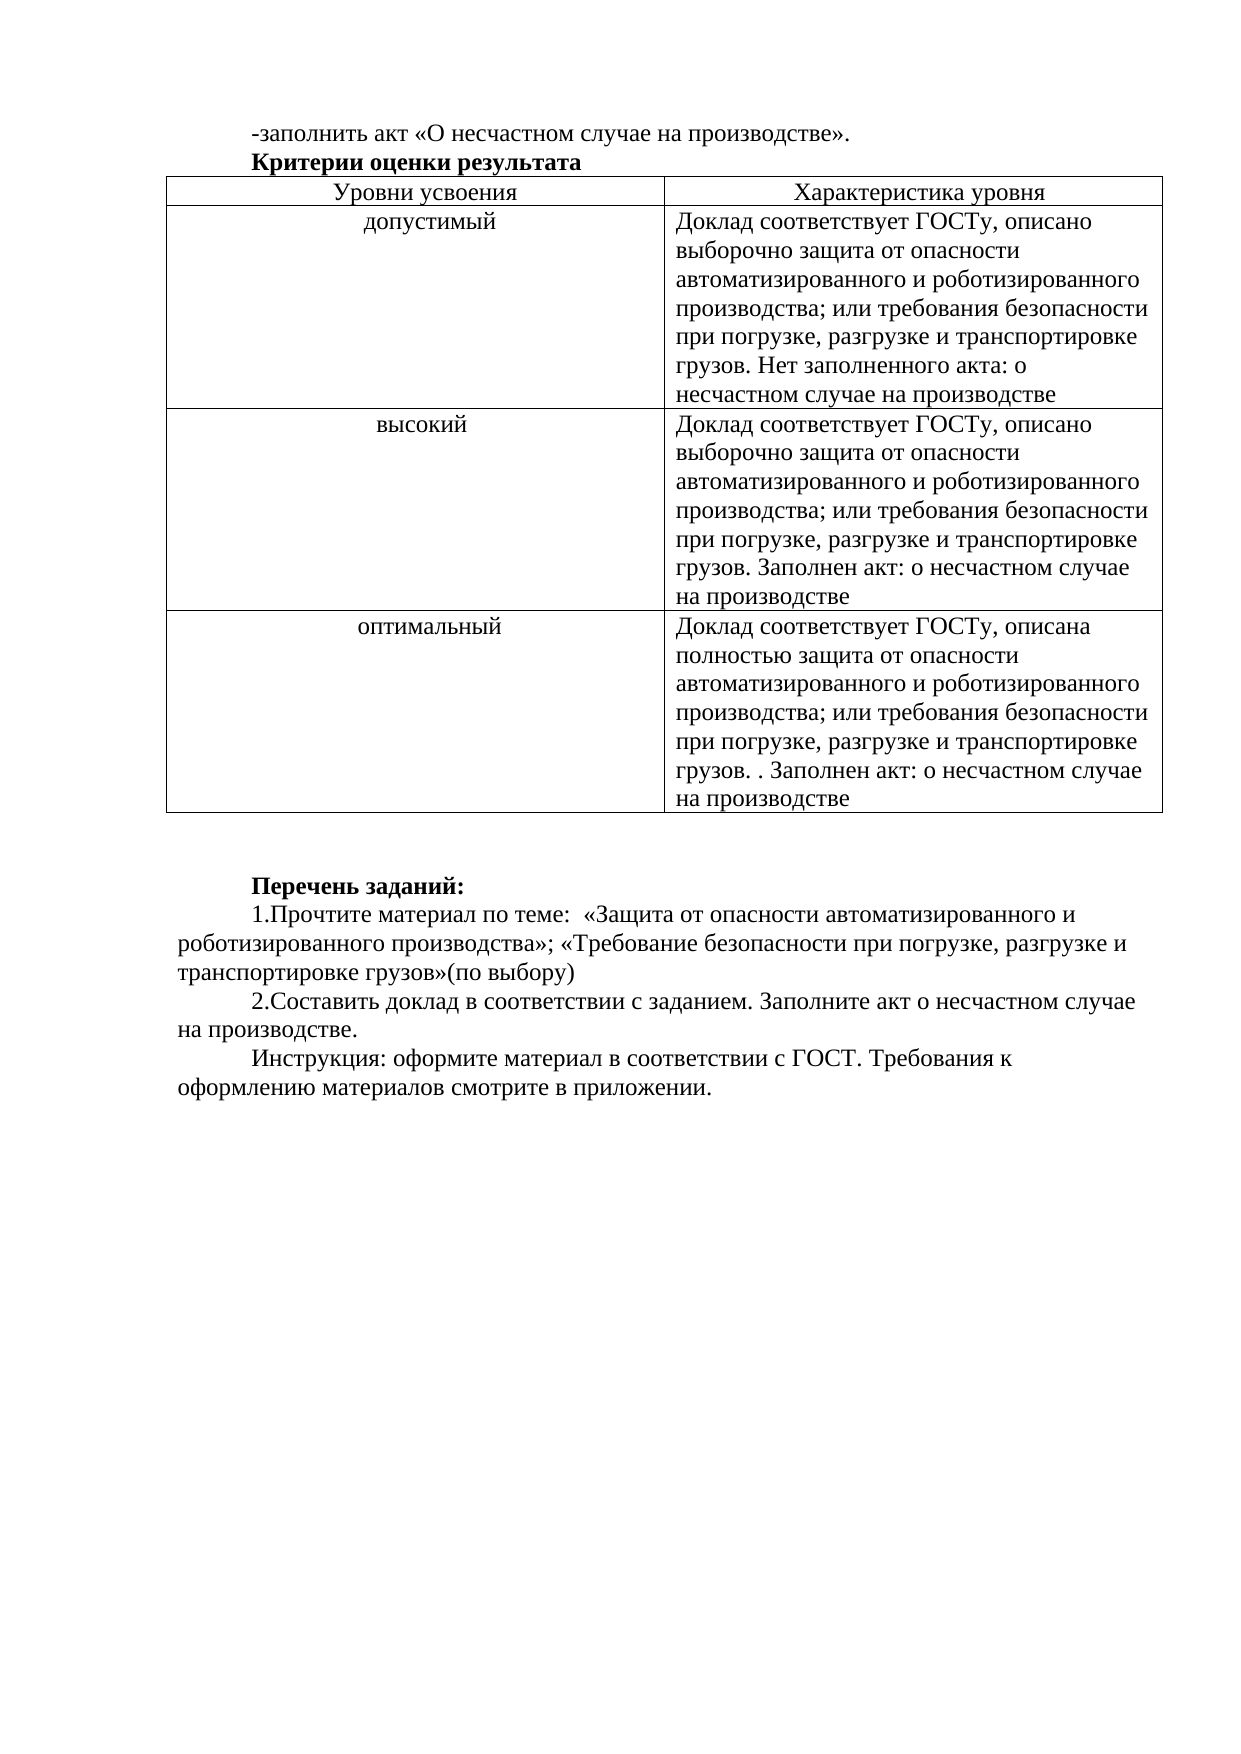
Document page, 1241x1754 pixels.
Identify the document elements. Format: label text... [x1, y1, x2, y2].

table_header Характеристика уровня [665, 177, 1162, 205]
text -заполнить акт «О несчастном случае на производстве». [177, 118, 1152, 147]
text Критерии оценки результата [177, 147, 1152, 176]
text Инструкция: оформите материал в соответствии с ГОСТ. Требования к оформлению материалов смотрите в приложении. [177, 1043, 1152, 1101]
text 1.Прочтите материал по теме: «Защита от опасности автоматизированного и роботизированного производства»; «Требование безопасности при погрузке, разгрузке и транспортировке грузов»(по выбору) [177, 899, 1152, 986]
table_header Уровни усвоения [167, 177, 664, 205]
table_cell Доклад соответствует ГОСТу, описано выборочно защита от опасности автоматизированного и роботизированного производства; или требования безопасности при погрузке, разгрузке и транспортировке грузов. Нет заполненного акта: о несчастном случае на производстве [665, 206, 1162, 408]
table_cell допустимый [167, 206, 664, 408]
text Перечень заданий: [177, 871, 1152, 899]
table_cell Доклад соответствует ГОСТу, описано выборочно защита от опасности автоматизированного и роботизированного производства; или требования безопасности при погрузке, разгрузке и транспортировке грузов. Заполнен акт: о несчастном случае на производстве [665, 409, 1162, 610]
table_cell высокий [167, 409, 664, 610]
table_cell Доклад соответствует ГОСТу, описана полностью защита от опасности автоматизированного и роботизированного производства; или требования безопасности при погрузке, разгрузке и транспортировке грузов. . Заполнен акт: о несчастном случае на производстве [665, 611, 1162, 812]
text 2.Составить доклад в соответствии с заданием. Заполните акт о несчастном случае на производстве. [177, 986, 1152, 1043]
table_cell оптимальный [167, 611, 664, 812]
